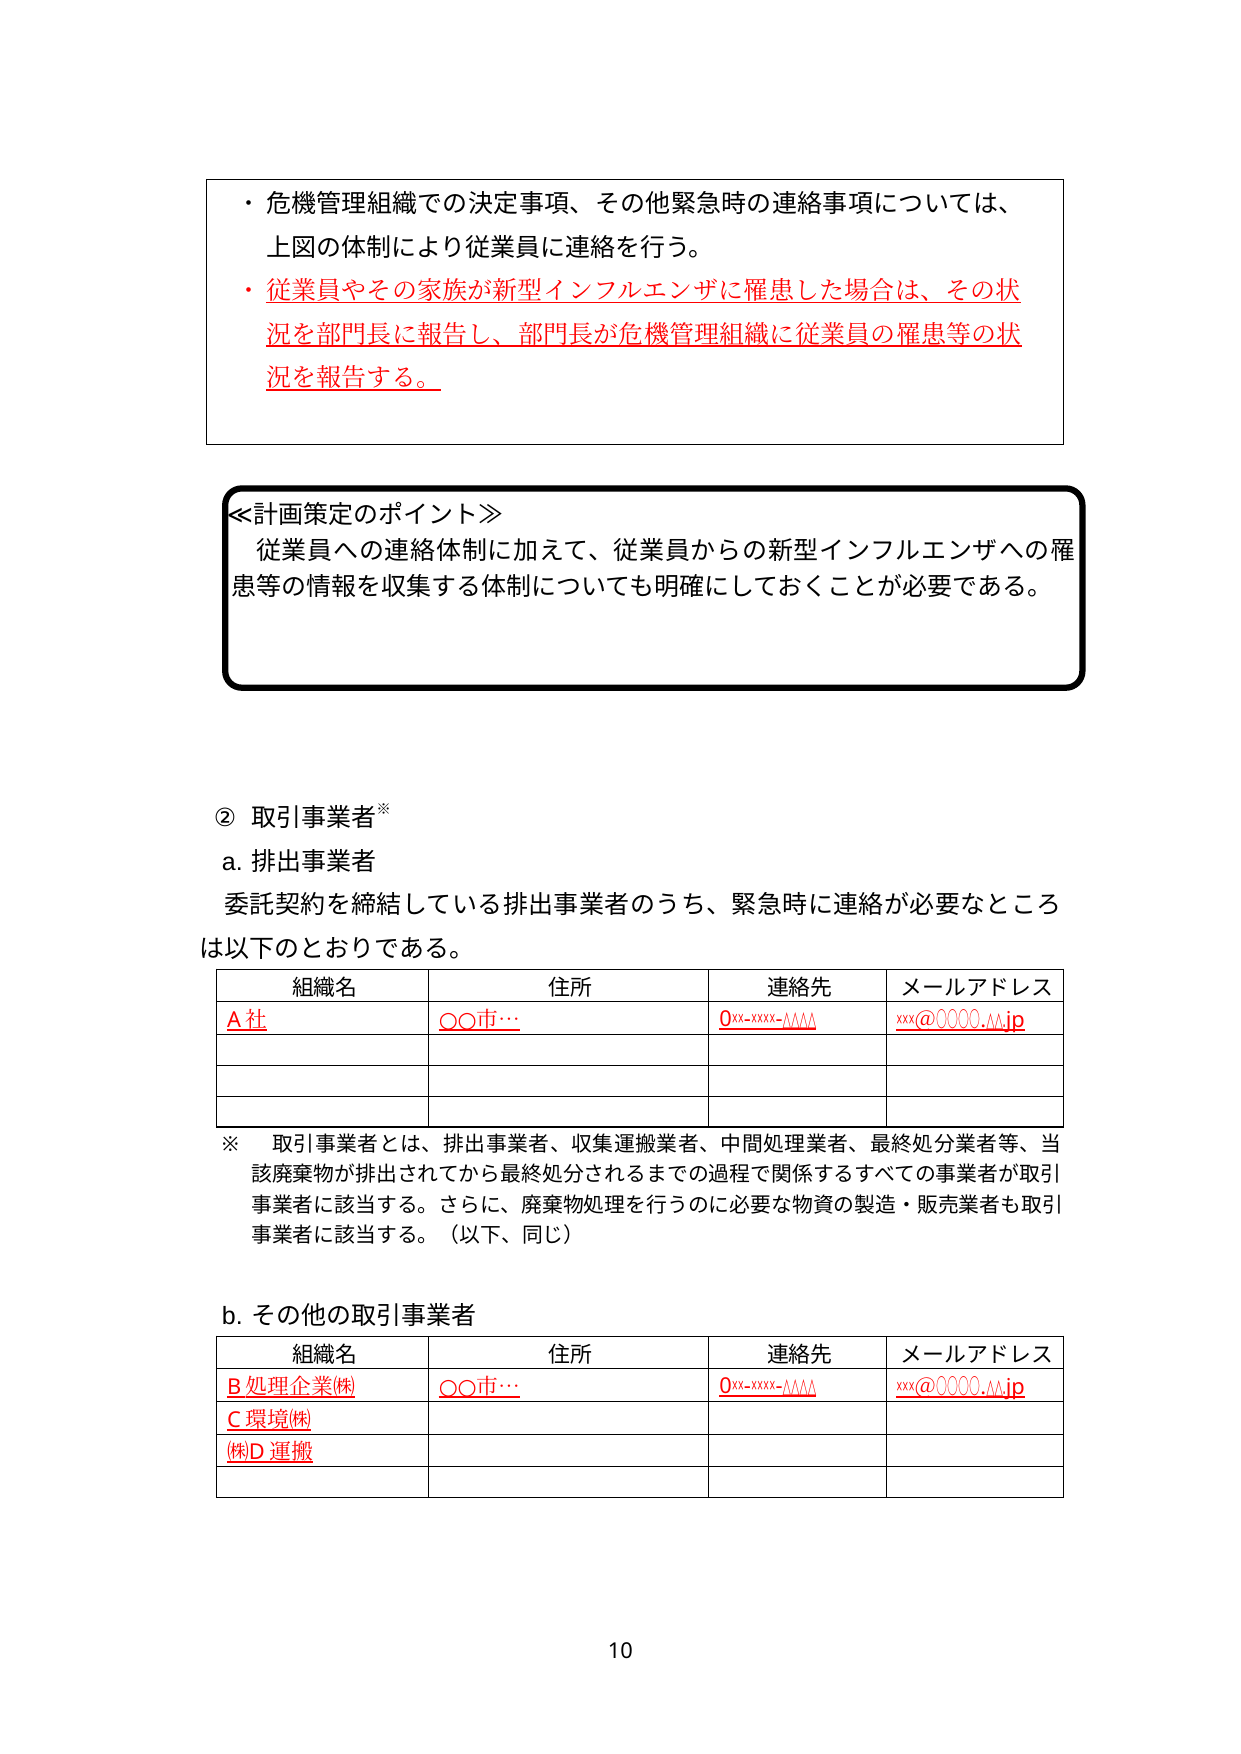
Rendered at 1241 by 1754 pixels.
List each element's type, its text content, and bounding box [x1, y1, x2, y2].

table_cell [709, 1435, 886, 1466]
list 取引事業者とは、排出事業者、収集運搬業者、中間処理業者、最終処分業者等、当該廃棄物が排出されてから最終処分されるまでの過程で関係するすべての事業者が取引事業者に該当する。さらに、廃棄物処理を行うのに必要な物資の製造・販売業者も取引事業者に該当する。（以下、同じ） [222, 1128, 1063, 1248]
table_cell ㈱D運搬 [217, 1435, 428, 1466]
table_cell B処理企業㈱ [217, 1369, 428, 1401]
list その他の取引事業者 [222, 1292, 1063, 1336]
table_cell [429, 1435, 708, 1466]
table_cell [429, 1402, 708, 1433]
list 取引事業者※ [214, 794, 1063, 838]
list 排出事業者 [222, 838, 1063, 881]
table_cell [887, 1097, 1063, 1126]
table_cell [217, 1097, 428, 1126]
table_cell [217, 1066, 428, 1096]
table_cell ×××＠○○○○.△△.jp [887, 1002, 1063, 1034]
table_cell A社 [217, 1002, 428, 1034]
table_cell C環境㈱ [217, 1402, 428, 1433]
table_header 住所 [429, 1337, 708, 1368]
table_cell 0××-××××-△△△△ [709, 1369, 886, 1401]
table_header メールアドレス [887, 970, 1063, 1001]
table_cell [709, 1402, 886, 1433]
table_cell [429, 1467, 708, 1497]
table_header 連絡先 [709, 970, 886, 1001]
table_cell ○○市… [429, 1002, 708, 1034]
table_cell [887, 1035, 1063, 1065]
table_header 組織名 [217, 970, 428, 1001]
table_cell [217, 1467, 428, 1497]
table_cell [887, 1435, 1063, 1466]
table_cell [217, 1035, 428, 1065]
table_cell 危機管理組織での決定事項、その他緊急時の連絡事項については、上図の体制により従業員に連絡を行う。 従業員やその家族が新型インフルエンザに罹患した場合は、その状況を部門長に報告し、部門長が危機管理組織に従業員の罹患等の状況を報告する。 [207, 180, 1063, 444]
table_cell [709, 1097, 886, 1126]
table_cell ×××＠○○○○.△△.jp [887, 1369, 1063, 1401]
table_header 連絡先 [709, 1337, 886, 1368]
table_cell ○○市… [429, 1369, 708, 1401]
text 委託契約を締結している排出事業者のうち、緊急時に連絡が必要なところは以下のとおりである。 [199, 881, 1063, 968]
table_cell [709, 1066, 886, 1096]
table_cell [887, 1467, 1063, 1497]
table_cell 0××-××××-△△△△ [709, 1002, 886, 1034]
table_header メールアドレス [887, 1337, 1063, 1368]
table_header 住所 [429, 970, 708, 1001]
table_cell [709, 1035, 886, 1065]
table_cell [429, 1097, 708, 1126]
table_cell [429, 1035, 708, 1065]
table_cell [709, 1467, 886, 1497]
table_header 組織名 [217, 1337, 428, 1368]
table_cell [887, 1066, 1063, 1096]
table_cell [887, 1402, 1063, 1433]
table_cell [429, 1066, 708, 1096]
